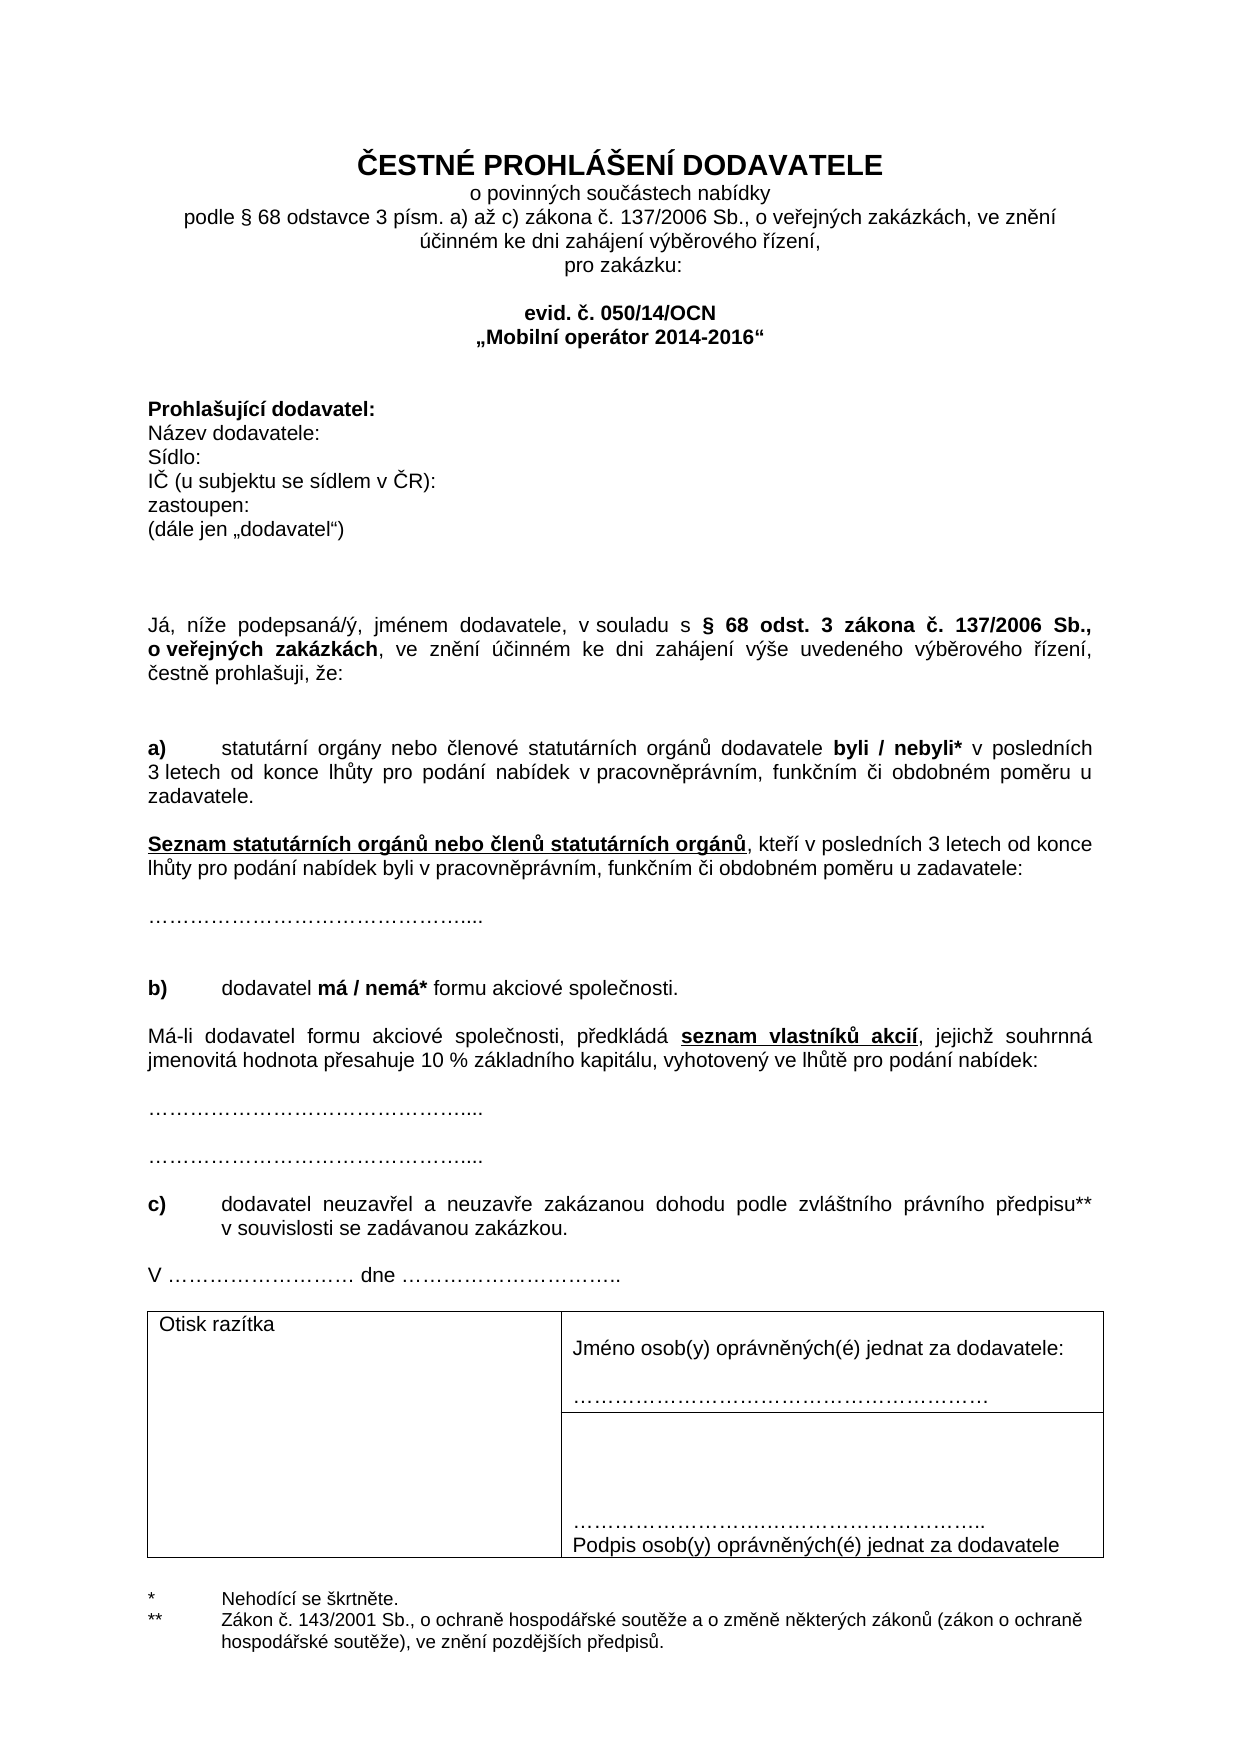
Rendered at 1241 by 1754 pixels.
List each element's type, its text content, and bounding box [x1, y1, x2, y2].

table_cell ……………………….………………………….. Podpis osob(y) oprávněných(é) jednat za dodavatele [562, 1413, 1103, 1557]
table_header Jméno osob(y) oprávněných(é) jednat za dodavatele: …………………………………………………… [562, 1312, 1103, 1412]
text ČESTNÉ PROHLÁŠENÍ DODAVATELE [148, 148, 1093, 181]
text c) dodavatel neuzavřel a neuzavře zakázanou dohodu podle zvláštního právního předpisu** v souvislosti se zadávanou zakázkou. [148, 1191, 1093, 1239]
table_header Otisk razítka [148, 1312, 561, 1557]
text Sídlo: [148, 445, 1093, 469]
text zastoupen: [148, 493, 1093, 517]
text o povinných součástech nabídky [148, 181, 1093, 205]
text „Mobilní operátor 2014-2016“ [148, 325, 1093, 349]
text ……………………………………….... [148, 1143, 1093, 1167]
text ……………………………………….... [148, 904, 1093, 928]
text Název dodavatele: [148, 421, 1093, 445]
text V ……………………… dne ………………………….. [148, 1263, 1093, 1287]
text Má-li dodavatel formu akciové společnosti, předkládá seznam vlastníků akcií, jejichž souhrnná jmenovitá hodnota přesahuje 10 % základního kapitálu, vyhotovený ve lhůtě pro podání nabídek: [148, 1024, 1093, 1072]
text Seznam statutárních orgánů nebo členů statutárních orgánů, kteří v posledních 3 letech od konce lhůty pro podání nabídek byli v pracovněprávním, funkčním či obdobném poměru u zadavatele: [148, 832, 1093, 880]
text podle § 68 odstavce 3 písm. a) až c) zákona č. 137/2006 Sb., o veřejných zakázkách, ve znění účinném ke dni zahájení výběrového řízení, [148, 205, 1093, 253]
text Já, níže podepsaná/ý, jménem dodavatele, v souladu s § 68 odst. 3 zákona č. 137/2006 Sb., o veřejných zakázkách, ve znění účinném ke dni zahájení výše uvedeného výběrového řízení, čestně prohlašuji, že: [148, 612, 1093, 684]
text IČ (u subjektu se sídlem v ČR): [148, 469, 1093, 493]
text (dále jen „dodavatel“) [148, 517, 1093, 541]
text evid. č. 050/14/OCN [148, 301, 1093, 325]
text b) dodavatel má / nemá* formu akciové společnosti. [148, 976, 1093, 1000]
text a) statutární orgány nebo členové statutárních orgánů dodavatele byli / nebyli* v posledních 3 letech od konce lhůty pro podání nabídek v pracovněprávním, funkčním či obdobném poměru u zadavatele. [148, 736, 1093, 808]
text ……………………………………….... [148, 1096, 1093, 1119]
text Prohlašující dodavatel: [148, 397, 1093, 421]
text pro zakázku: [148, 253, 1093, 277]
